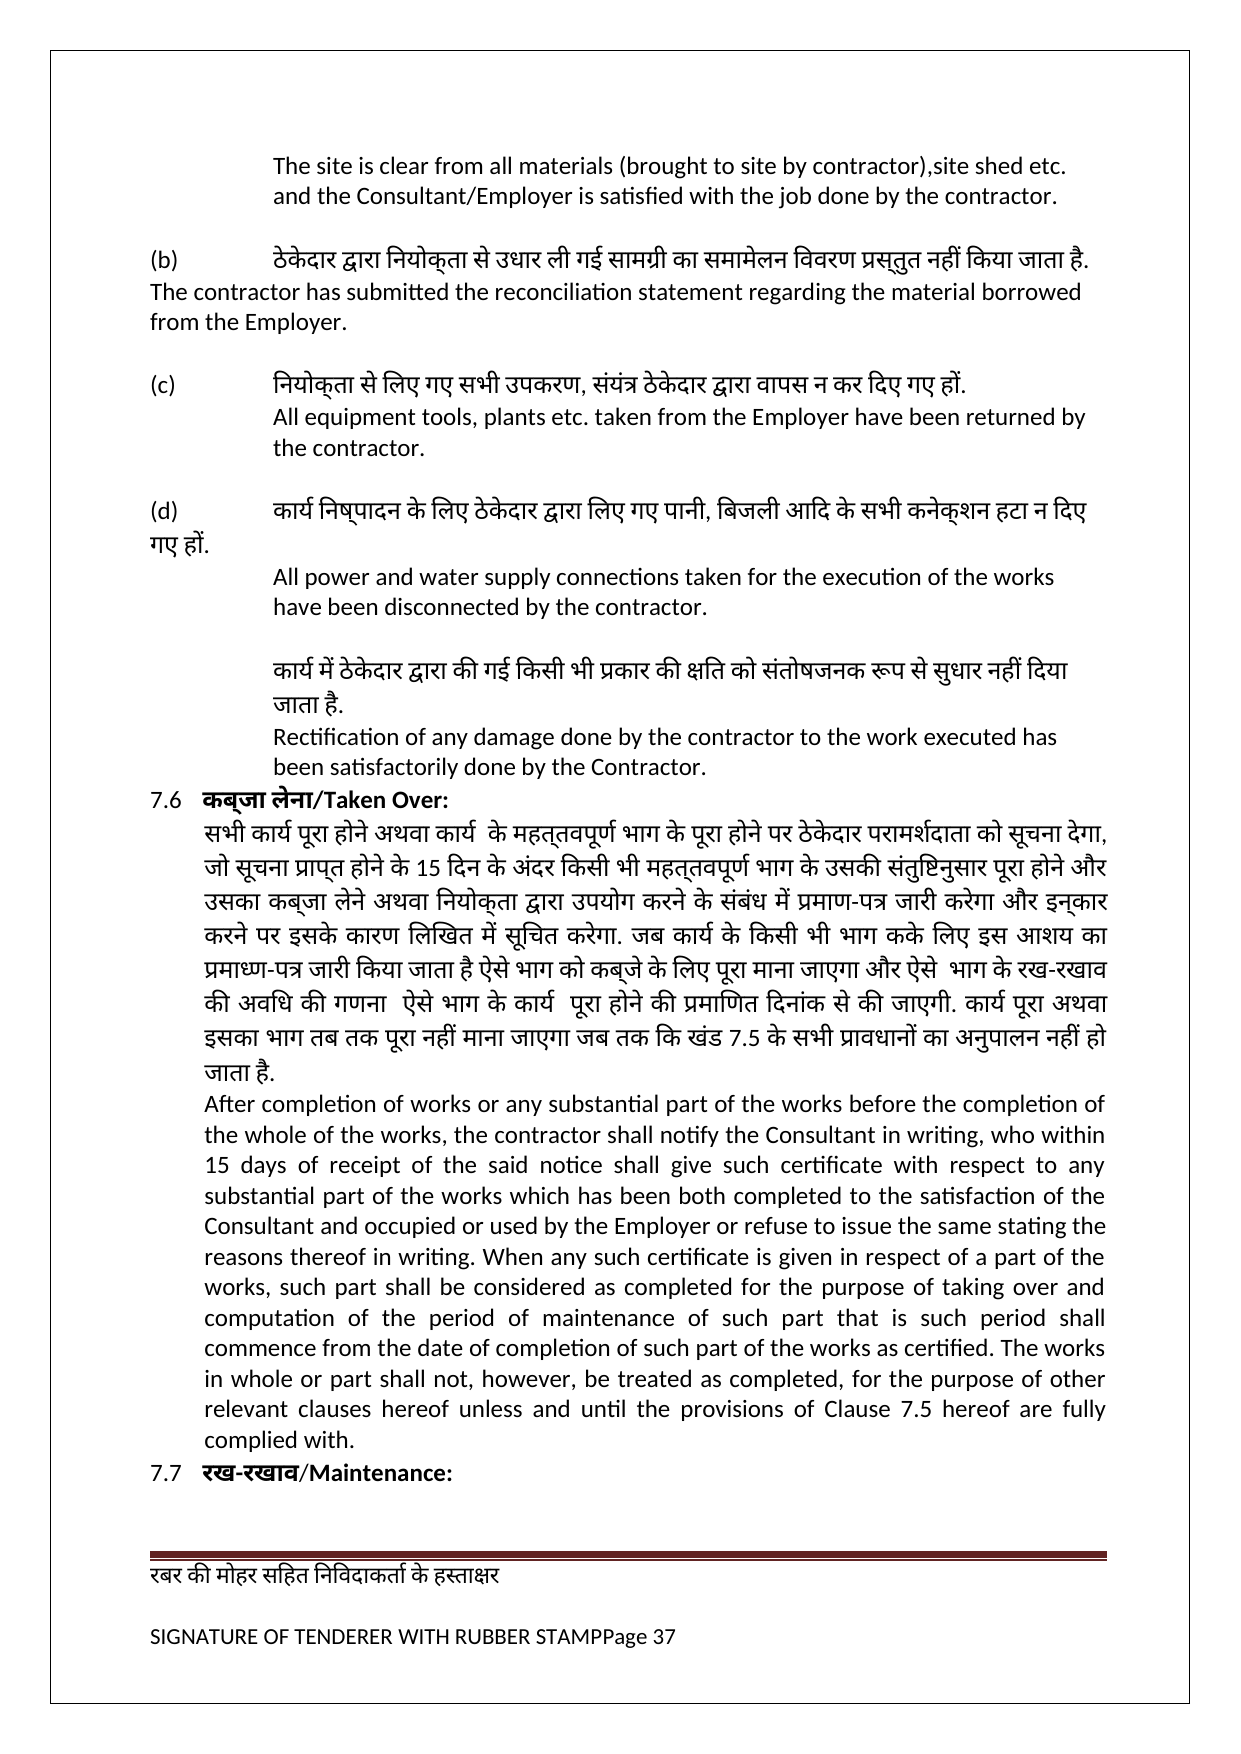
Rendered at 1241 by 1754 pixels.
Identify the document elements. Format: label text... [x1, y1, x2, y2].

list नियोक्‍ता से लिए गए सभी उपकरण, संयंत्र ठेकेदार द्वारा वापस न कर दिए गए हों. [150, 367, 1107, 401]
text The site is clear from all materials (brought to site by contractor),site shed etc. and the Consultant/Employer is satisfied with the job done by the contractor. [273, 150, 1107, 211]
list कार्य निष्‍पादन के लिए ठेकेदार द्वारा लिए गए पानी, बिजली आदि के सभी कनेक्‍शन हटा न दिए गए हों. [150, 493, 1107, 561]
text 7.6 कब्‍जा लेना/Taken Over: [150, 782, 1107, 816]
text After completion of works or any substantial part of the works before the completion of the whole of the works, the contractor shall notify the Consultant in writing, who within 15 days of receipt of the said notice shall give such certificate with respect to any substantial part of the works which has been both completed to the satisfaction of the Consultant and occupied or used by the Employer or refuse to issue the same stating the reasons thereof in writing. When any such certificate is given in respect of a part of the works, such part shall be considered as completed for the purpose of taking over and computation of the period of maintenance of such part that is such period shall commence from the date of completion of such part of the works as certified. The works in whole or part shall not, however, be treated as completed, for the purpose of other relevant clauses hereof unless and until the provisions of Clause 7.5 hereof are fully complied with. [204, 1088, 1107, 1454]
text Rectification of any damage done by the contractor to the work executed has been satisfactorily done by the Contractor. [273, 721, 1107, 782]
text सभी कार्य पूरा होने अथवा कार्य के महत्‍तवपूर्ण भाग के पूरा होने पर ठेकेदार परामर्शदाता को सूचना देगा, जो सूचना प्राप्‍त होने के 15 दिन के अंदर किसी भी महत्‍तवपूर्ण भाग के उसकी संतुष्टिनुसार पूरा होने और उसका कब्‍जा लेने अथवा नियोक्‍ता द्वारा उपयोग करने के संबंध में प्रमाण-पत्र जारी करेगा और इन्‍कार करने पर इसके कारण लिखित में सूचित करेगा. जब कार्य के किसी भी भाग कके लिए इस आशय का प्रमाध्ण-पत्र जारी किया जाता है ऐसे भाग को कब्‍जे के लिए पूरा माना जाएगा और ऐसे भाग के रख-रखाव की अवधि की गणना ऐसे भाग के कार्य पूरा होने की प्रमाणित दिनांक से की जाएगी. कार्य पूरा अथवा इसका भाग तब तक पूरा नहीं माना जाएगा जब तक कि खंड 7.5 के सभी प्रावधानों का अनुपालन नहीं हो जाता है. [204, 816, 1107, 1088]
text कार्य में ठेकेदार द्वारा की गई किसी भी प्रकार की क्षति को संतोषजनक रूप से सुधार नहीं दिया जाता है. [273, 652, 1107, 721]
text All power and water supply connections taken for the execution of the works have been disconnected by the contractor. [273, 561, 1107, 622]
text 7.7 रख-रखाव/Maintenance: [150, 1454, 1107, 1488]
text All equipment tools, plants etc. taken from the Employer have been returned by the contractor. [273, 401, 1107, 462]
list ठेकेदार द्वारा नियोक्‍ता से उधार ली गई सामग्री का समामेलन विवरण प्रस्‍तुत नहीं किया जाता है. The contractor has submitted the reconciliation statement regarding the material borrowed from the Employer. [150, 242, 1107, 337]
